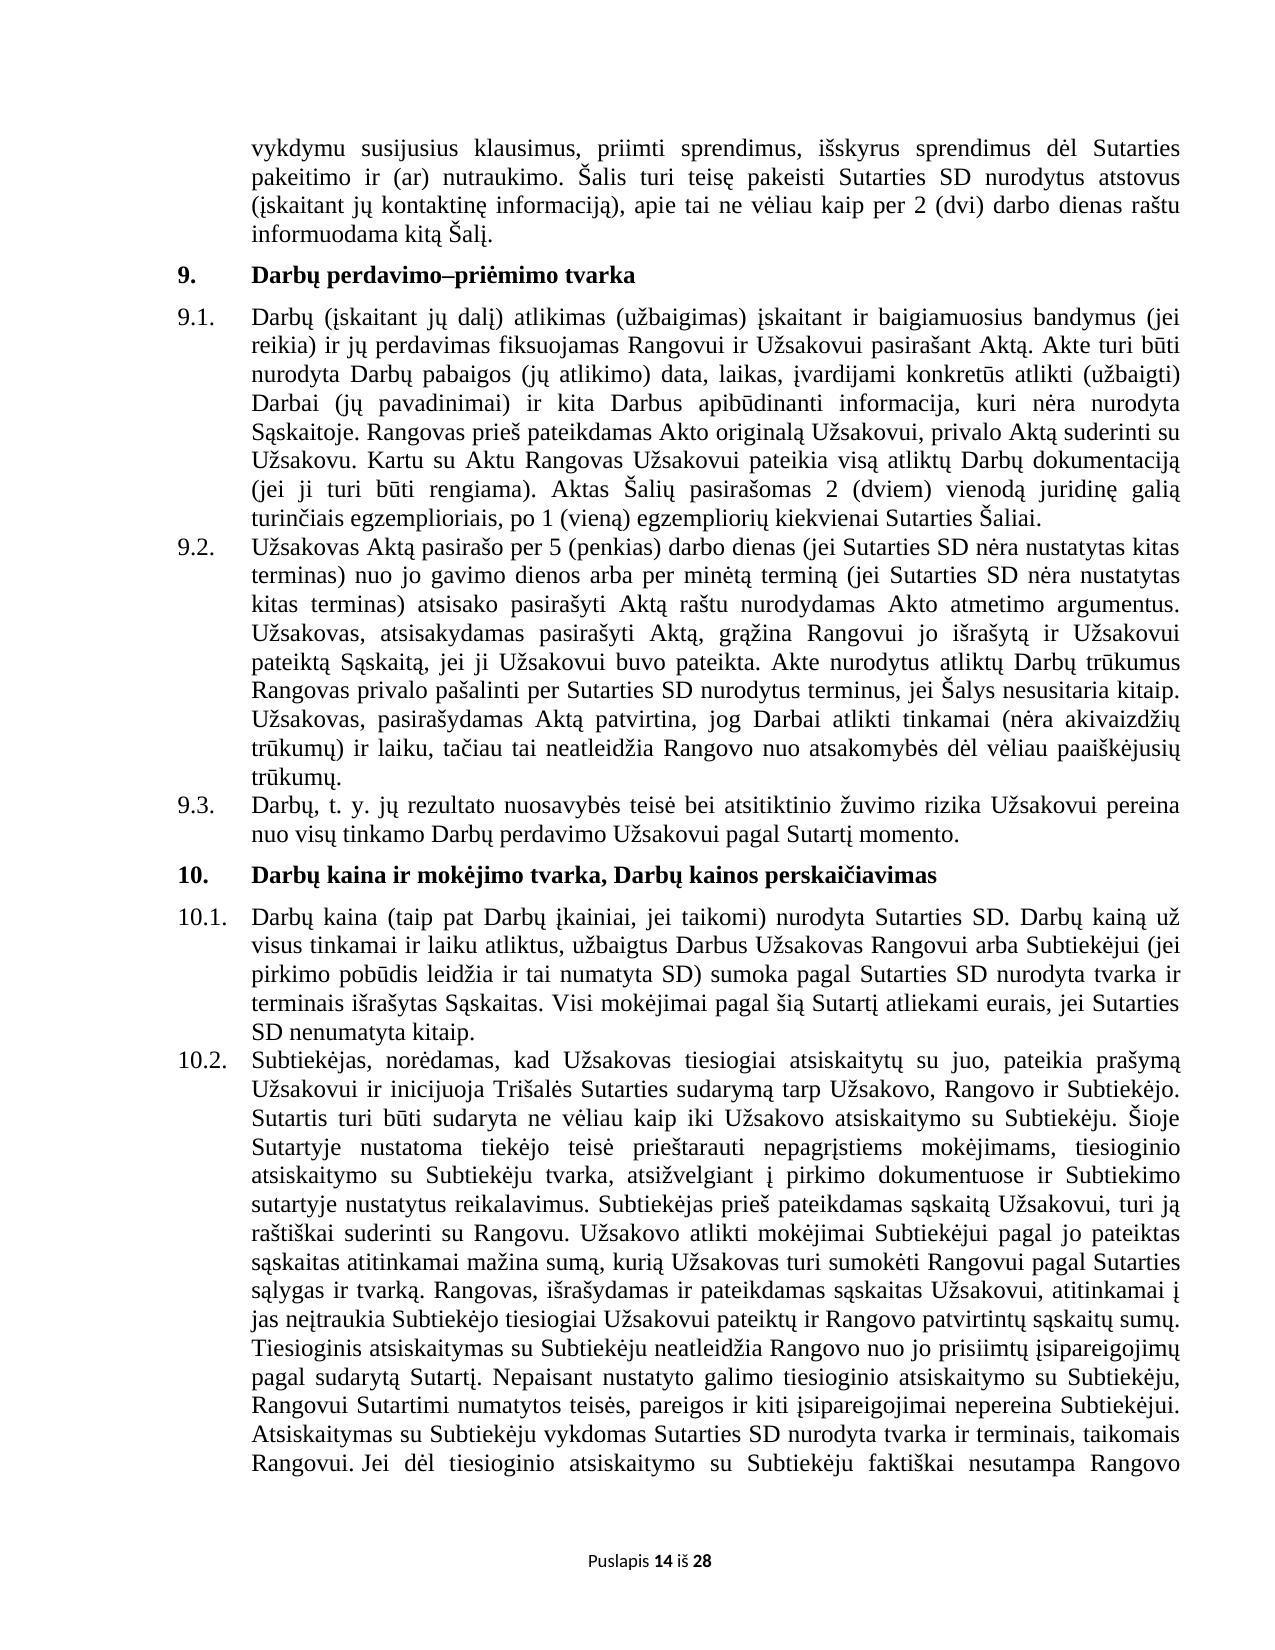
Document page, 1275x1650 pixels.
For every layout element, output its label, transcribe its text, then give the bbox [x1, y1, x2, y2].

list Darbų kaina (taip pat Darbų įkainiai, jei taikomi) nurodyta Sutarties SD. Darbų kainą už visus tinkamai ir laiku atliktus, užbaigtus Darbus Užsakovas Rangovui arba Subtiekėjui (jei pirkimo pobūdis leidžia ir tai numatyta SD) sumoka pagal Sutarties SD nurodyta tvarka ir terminais išrašytas Sąskaitas. Visi mokėjimai pagal šią Sutartį atliekami eurais, jei Sutarties SD nenumatyta kitaip. [177, 902, 1181, 1045]
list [177, 1045, 1181, 1477]
list Darbų kaina ir mokėjimo tvarka, Darbų kainos perskaičiavimas [177, 860, 1181, 889]
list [177, 133, 1181, 248]
list Darbų, t. y. jų rezultato nuosavybės teisė bei atsitiktinio žuvimo rizika Užsakovui pereina nuo visų tinkamo Darbų perdavimo Užsakovui pagal Sutartį momento. [177, 790, 1181, 848]
list Darbų (įskaitant jų dalį) atlikimas (užbaigimas) įskaitant ir baigiamuosius bandymus (jei reikia) ir jų perdavimas fiksuojamas Rangovui ir Užsakovui pasirašant Aktą. Akte turi būti nurodyta Darbų pabaigos (jų atlikimo) data, laikas, įvardijami konkretūs atlikti (užbaigti) Darbai (jų pavadinimai) ir kita Darbus apibūdinanti informacija, kuri nėra nurodyta Sąskaitoje. Rangovas prieš pateikdamas Akto originalą Užsakovui, privalo Aktą suderinti su Užsakovu. Kartu su Aktu Rangovas Užsakovui pateikia visą atliktų Darbų dokumentaciją (jei ji turi būti rengiama). Aktas Šalių pasirašomas 2 (dviem) vienodą juridinę galią turinčiais egzemplioriais, po 1 (vieną) egzempliorių kiekvienai Sutarties Šaliai. [177, 302, 1181, 532]
list Užsakovas Aktą pasirašo per 5 (penkias) darbo dienas (jei Sutarties SD nėra nustatytas kitas terminas) nuo jo gavimo dienos arba per minėtą terminą (jei Sutarties SD nėra nustatytas kitas terminas) atsisako pasirašyti Aktą raštu nurodydamas Akto atmetimo argumentus. Užsakovas, atsisakydamas pasirašyti Aktą, grąžina Rangovui jo išrašytą ir Užsakovui pateiktą Sąskaitą, jei ji Užsakovui buvo pateikta. Akte nurodytus atliktų Darbų trūkumus Rangovas privalo pašalinti per Sutarties SD nurodytus terminus, jei Šalys nesusitaria kitaip. Užsakovas, pasirašydamas Aktą patvirtina, jog Darbai atlikti tinkamai (nėra akivaizdžių trūkumų) ir laiku, tačiau tai neatleidžia Rangovo nuo atsakomybės dėl vėliau paaiškėjusių trūkumų. [177, 532, 1181, 790]
list Darbų perdavimo–priėmimo tvarka [177, 260, 1181, 289]
